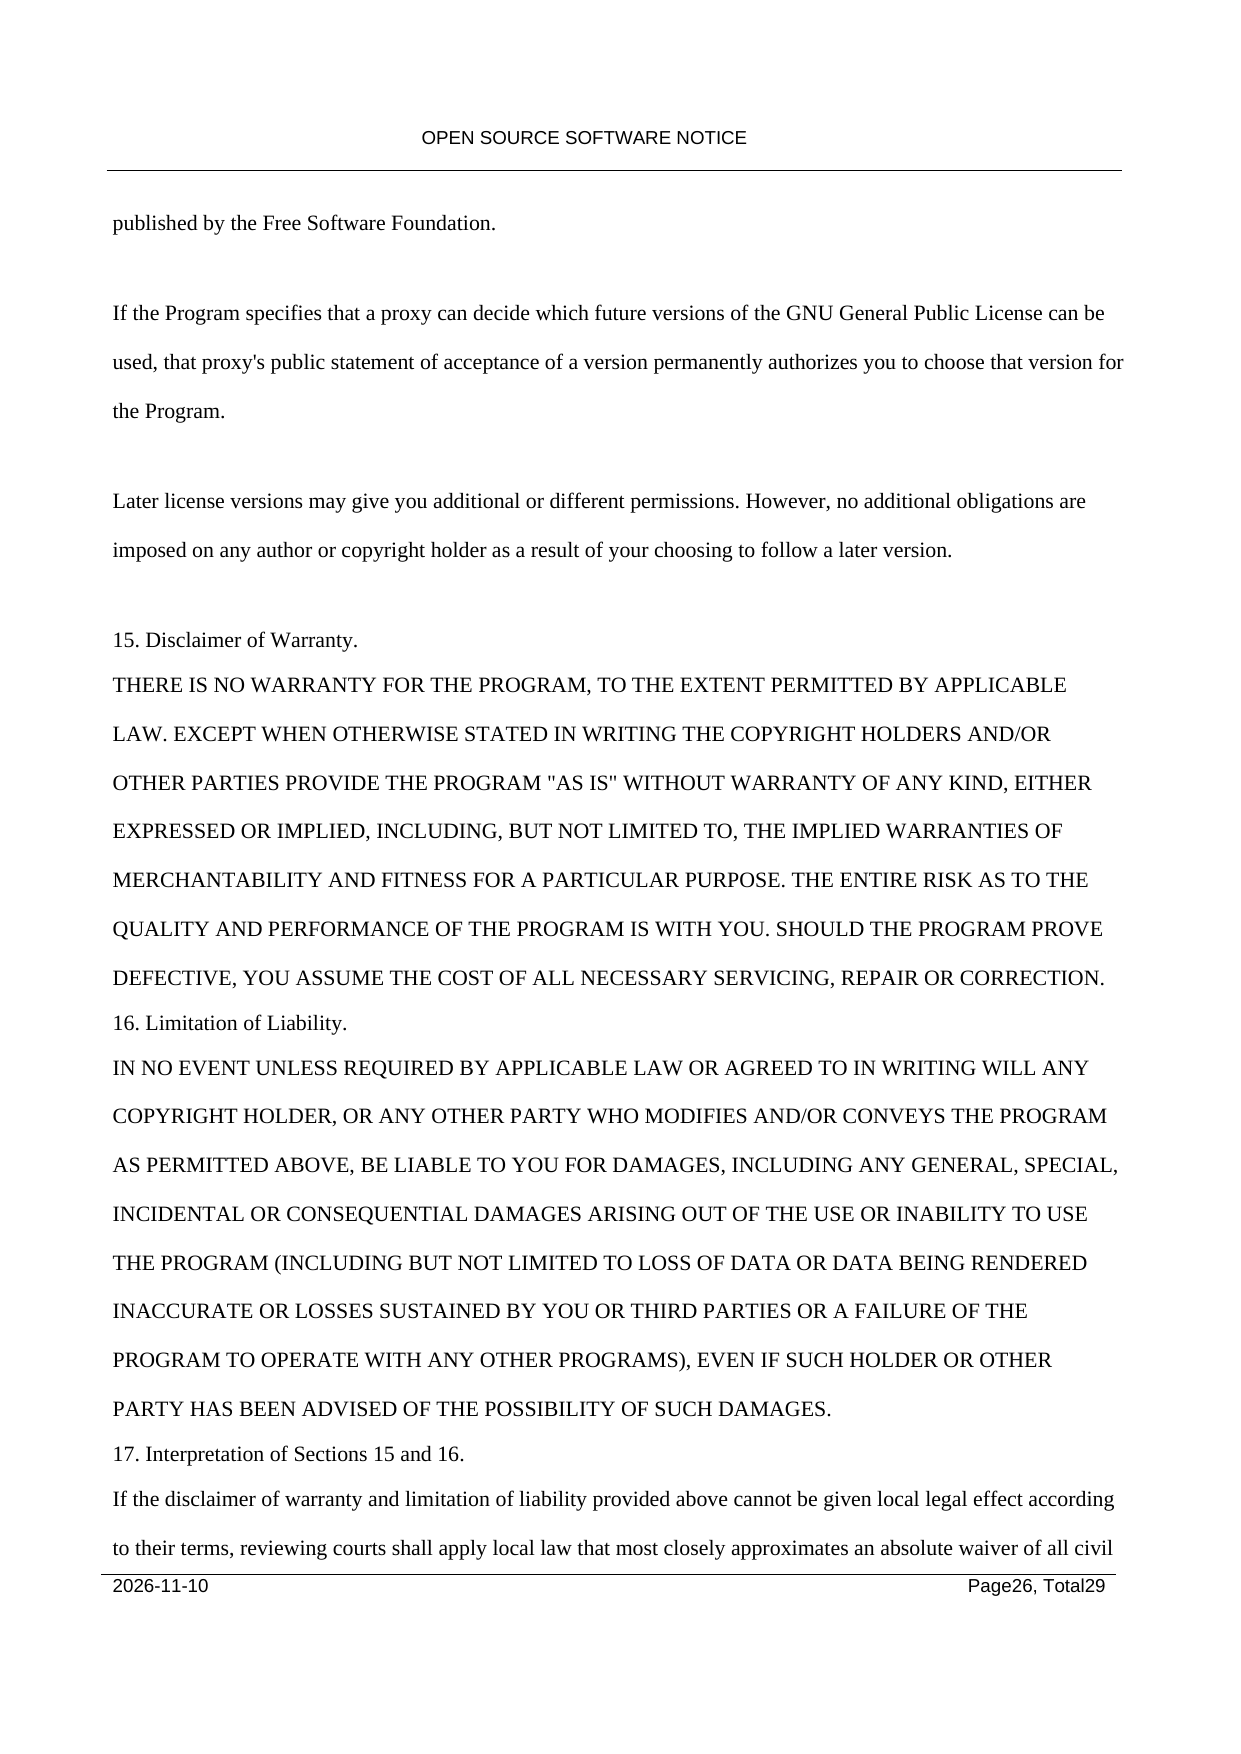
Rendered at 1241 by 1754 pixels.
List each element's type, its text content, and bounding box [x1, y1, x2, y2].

text 15. Disclaimer of Warranty. [112, 623, 1128, 656]
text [112, 1482, 1128, 1564]
text Later license versions may give you additional or different permissions. However, no additional obligations are imposed on any author or copyright holder as a result of your choosing to follow a later version. [112, 484, 1128, 566]
text 16. Limitation of Liability. [112, 1006, 1128, 1038]
text 17. Interpretation of Sections 15 and 16. [112, 1437, 1128, 1470]
text If the Program specifies that a proxy can decide which future versions of the GNU General Public License can be used, that proxy's public statement of acceptance of a version permanently authorizes you to choose that version for the Program. [112, 297, 1128, 427]
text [112, 206, 1128, 239]
text IN NO EVENT UNLESS REQUIRED BY APPLICABLE LAW OR AGREED TO IN WRITING WILL ANY COPYRIGHT HOLDER, OR ANY OTHER PARTY WHO MODIFIES AND/OR CONVEYS THE PROGRAM AS PERMITTED ABOVE, BE LIABLE TO YOU FOR DAMAGES, INCLUDING ANY GENERAL, SPECIAL, INCIDENTAL OR CONSEQUENTIAL DAMAGES ARISING OUT OF THE USE OR INABILITY TO USE THE PROGRAM (INCLUDING BUT NOT LIMITED TO LOSS OF DATA OR DATA BEING RENDERED INACCURATE OR LOSSES SUSTAINED BY YOU OR THIRD PARTIES OR A FAILURE OF THE PROGRAM TO OPERATE WITH ANY OTHER PROGRAMS), EVEN IF SUCH HOLDER OR OTHER PARTY HAS BEEN ADVISED OF THE POSSIBILITY OF SUCH DAMAGES. [112, 1051, 1128, 1425]
text THERE IS NO WARRANTY FOR THE PROGRAM, TO THE EXTENT PERMITTED BY APPLICABLE LAW. EXCEPT WHEN OTHERWISE STATED IN WRITING THE COPYRIGHT HOLDERS AND/OR OTHER PARTIES PROVIDE THE PROGRAM "AS IS" WITHOUT WARRANTY OF ANY KIND, EITHER EXPRESSED OR IMPLIED, INCLUDING, BUT NOT LIMITED TO, THE IMPLIED WARRANTIES OF MERCHANTABILITY AND FITNESS FOR A PARTICULAR PURPOSE. THE ENTIRE RISK AS TO THE QUALITY AND PERFORMANCE OF THE PROGRAM IS WITH YOU. SHOULD THE PROGRAM PROVE DEFECTIVE, YOU ASSUME THE COST OF ALL NECESSARY SERVICING, REPAIR OR CORRECTION. [112, 668, 1128, 993]
